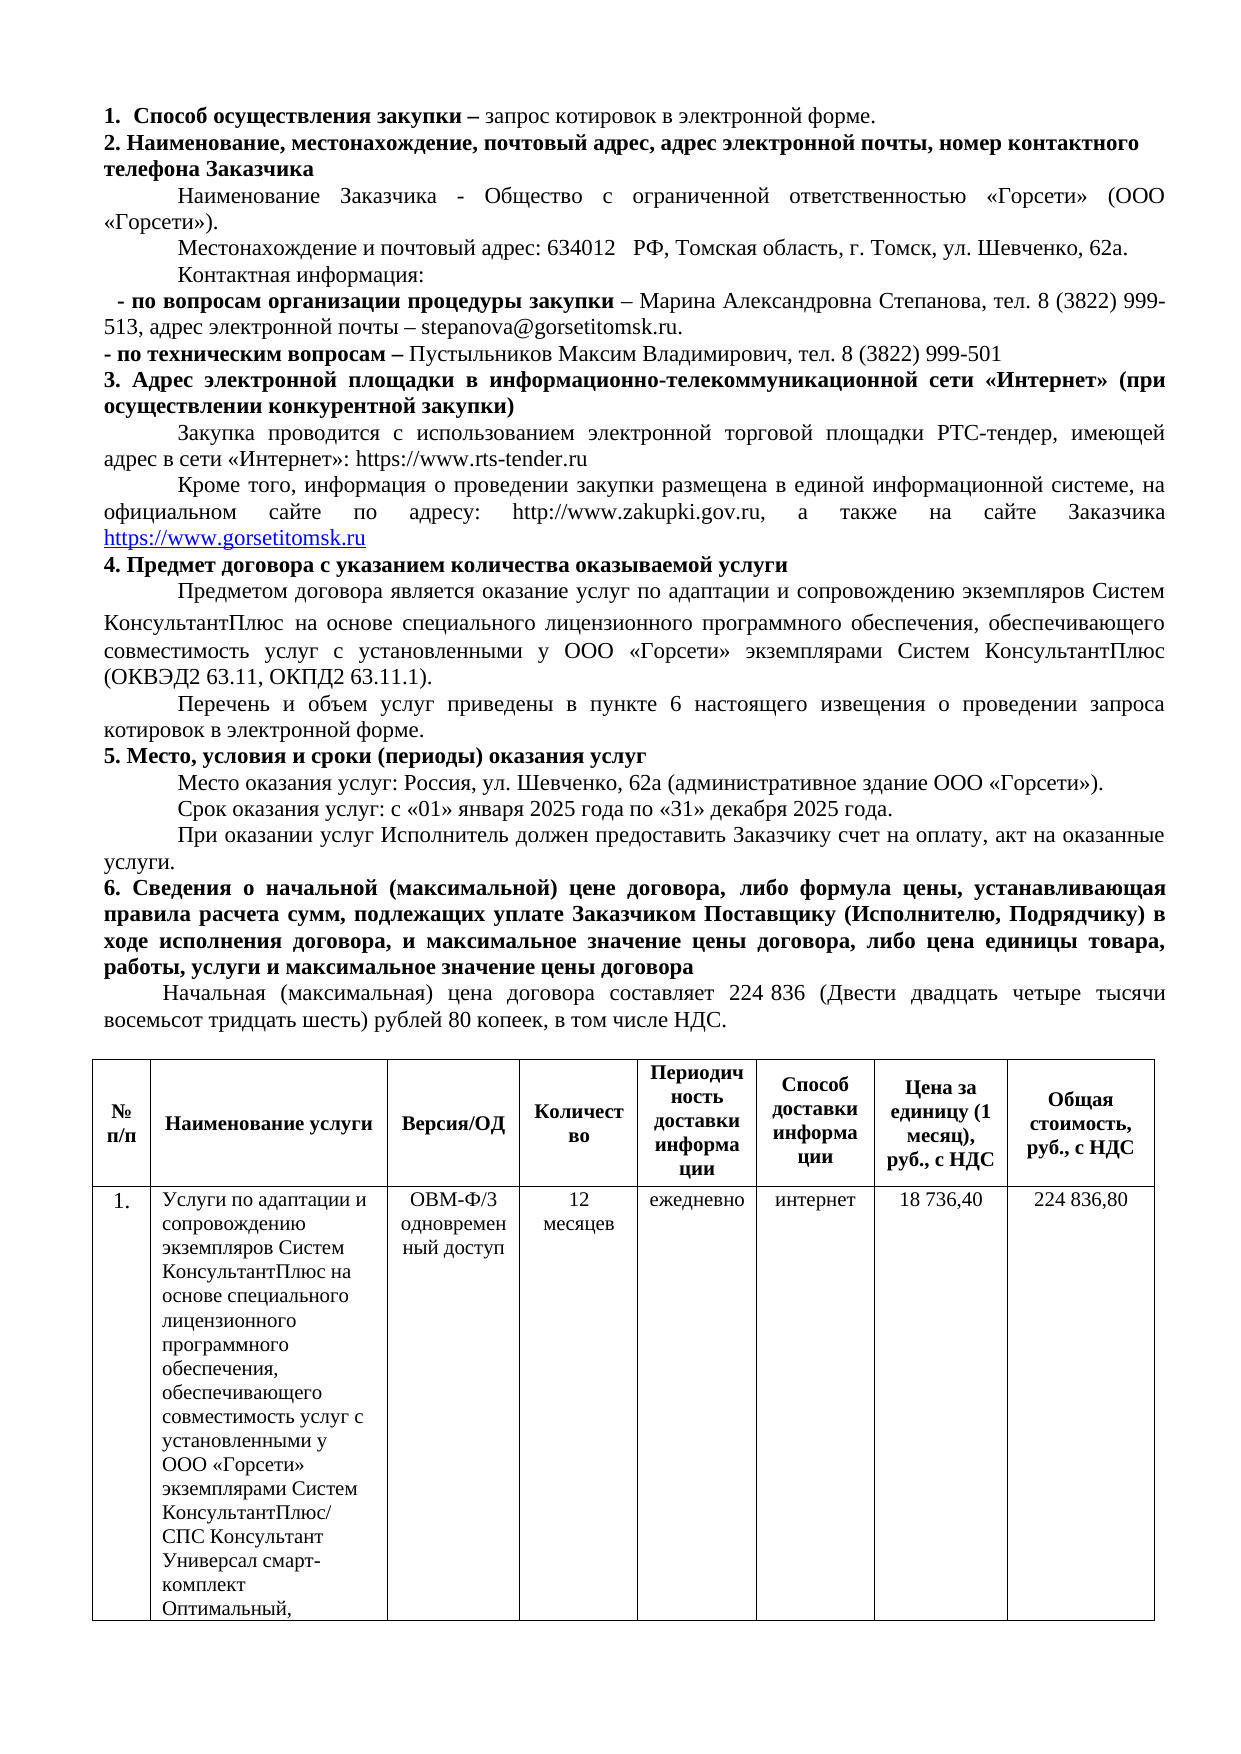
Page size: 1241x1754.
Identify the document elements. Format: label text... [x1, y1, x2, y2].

table_header Цена за единицу (1 месяц), руб., с НДС [875, 1060, 1007, 1186]
text - по техническим вопросам – Пустыльников Максим Владимирович, тел. 8 (3822) 999-501 [103, 340, 1167, 366]
text - по вопросам организации процедуры закупки – Марина Александровна Степанова, тел. 8 (3822) 999-513, адрес электронной почты – stepanova@gorsetitomsk.ru. [103, 287, 1167, 340]
text 6. Сведения о начальной (максимальной) цене договора, либо формула цены, устанавливающая правила расчета сумм, подлежащих уплате Заказчиком Поставщику (Исполнителю, Подрядчику) в ходе исполнения договора, и максимальное значение цены договора, либо цена единицы товара, работы, услуги и максимальное значение цены договора [103, 874, 1167, 979]
text 5. Место, условия и сроки (периоды) оказания услуг [103, 742, 1167, 769]
table_header Способ доставки информации [757, 1060, 874, 1186]
list 4. Предмет договора с указанием количества оказываемой услуги [103, 551, 1167, 577]
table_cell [151, 1187, 387, 1620]
table_header Периодичность доставки информации [638, 1060, 756, 1186]
table_cell 18 736,40 [875, 1187, 1007, 1620]
table_header Версия/ОД [388, 1060, 519, 1186]
list Перечень и объем услуг приведены в пункте 6 настоящего извещения о проведении запроса котировок в электронной форме. [103, 689, 1167, 742]
text Начальная (максимальная) цена договора составляет 224 836 (Двести двадцать четыре тысячи восемьсот тридцать шесть) рублей 80 копеек, в том числе НДС. [103, 979, 1167, 1032]
list 3. Адрес электронной площадки в информационно-телекоммуникационной сети «Интернет» (при осуществлении конкурентной закупки) [103, 366, 1167, 419]
table_cell ежедневно [638, 1187, 756, 1620]
table_cell 12 месяцев [520, 1187, 637, 1620]
text 2. Наименование, местонахождение, почтовый адрес, адрес электронной почты, номер контактного телефона Заказчика [103, 129, 1167, 182]
table_header № п/п [93, 1060, 150, 1186]
list Контактная информация: [103, 261, 1167, 287]
table_cell 1. [93, 1187, 150, 1620]
text Кроме того, информация о проведении закупки размещена в единой информационной системе, на официальном сайте по адресу: http://www.zakupki.gov.ru, а также на сайте Заказчика https://www.gorsetitomsk.ru [103, 472, 1167, 551]
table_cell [388, 1187, 519, 1620]
text При оказании услуг Исполнитель должен предоставить Заказчику счет на оплату, акт на оказанные услуги. [103, 821, 1167, 874]
list Местонахождение и почтовый адрес: 634012 РФ, Томская область, г. Томск, ул. Шевченко, 62а. [103, 234, 1167, 261]
text Наименование Заказчика - Общество с ограниченной ответственностью «Горсети» (ООО «Горсети»). [103, 182, 1167, 234]
text Предметом договора является оказание услуг по адаптации и сопровождению экземпляров Систем КонсультантПлюс на основе специального лицензионного программного обеспечения, обеспечивающего совместимость услуг с установленными у ООО «Горсети» экземплярами Систем КонсультантПлюс (ОКВЭД2 63.11, ОКПД2 63.11.1). [103, 577, 1167, 689]
list Способ осуществления закупки – запрос котировок в электронной форме. [103, 103, 1167, 129]
text Срок оказания услуг: с «01» января 2025 года по «31» декабря 2025 года. [103, 795, 1167, 821]
list Закупка проводится с использованием электронной торговой площадки РТС-тендер, имеющей адрес в сети «Интернет»: https://www.rts-tender.ru [103, 419, 1167, 472]
table_cell 224 836,80 [1008, 1187, 1154, 1620]
table_header Количество [520, 1060, 637, 1186]
text Место оказания услуг: Россия, ул. Шевченко, 62а (административное здание ООО «Горсети»). [103, 769, 1167, 795]
table_header Общая стоимость, руб., с НДС [1008, 1060, 1154, 1186]
table_cell интернет [757, 1187, 874, 1620]
table_header Наименование услуги [151, 1060, 387, 1186]
